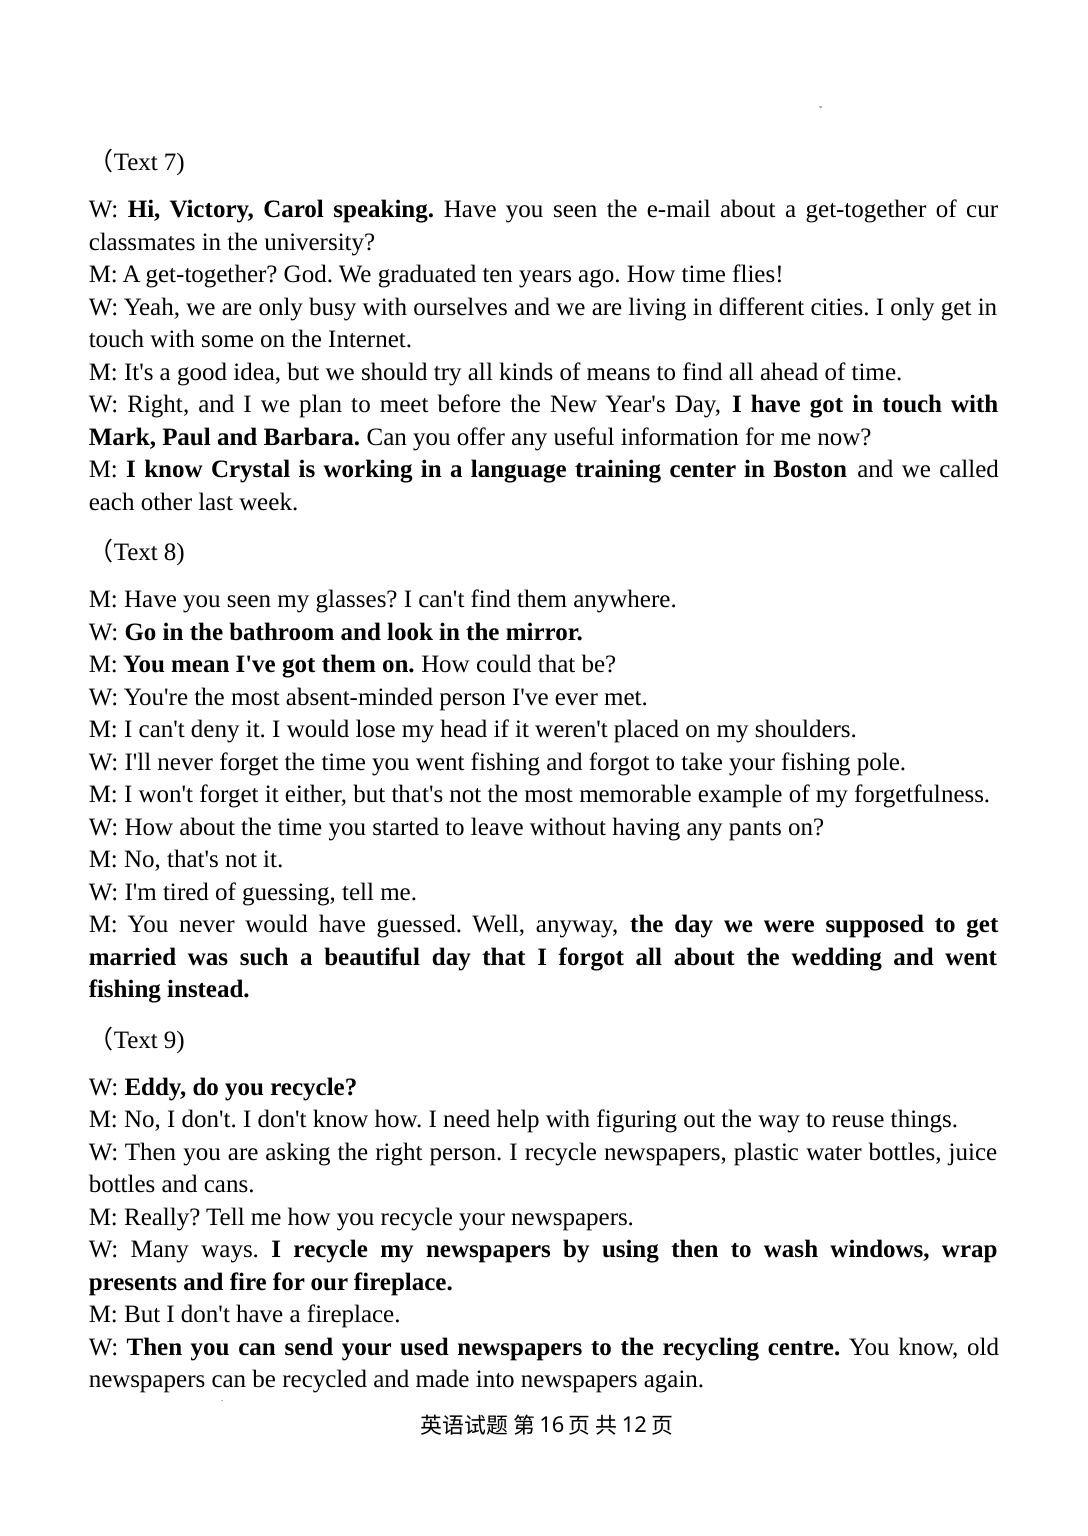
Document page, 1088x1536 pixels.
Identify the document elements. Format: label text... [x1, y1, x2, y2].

text W: You're the most absent-minded person I've ever met. [88, 680, 999, 712]
text M: A get-together? God. We graduated ten years ago. How time flies! [88, 257, 999, 290]
text （Text 7) [88, 127, 999, 192]
text M: But I don't have a fireplace. [88, 1297, 999, 1330]
text W: Go in the bathroom and look in the mirror. [88, 615, 999, 647]
text M: Have you seen my glasses? I can't find them anywhere. [88, 582, 999, 615]
text （Text 8) [88, 517, 999, 582]
text M: You never would have guessed. Well, anyway, the day we were supposed to get married was such a beautiful day that I forgot all about the wedding and went fishing instead. [88, 907, 999, 1005]
text M: You mean I've got them on. How could that be? [88, 647, 999, 680]
text W: Then you are asking the right person. I recycle newspapers, plastic water bottles, juice bottles and cans. [88, 1135, 999, 1200]
text M: Really? Tell me how you recycle your newspapers. [88, 1200, 999, 1232]
text M: No, I don't. I don't know how. I need help with figuring out the way to reuse things. [88, 1102, 999, 1135]
text M: I know Crystal is working in a language training center in Boston and we called each other last week. [88, 452, 999, 517]
text W: I'm tired of guessing, tell me. [88, 875, 999, 907]
text W: Eddy, do you recycle? [88, 1070, 999, 1102]
text M: I won't forget it either, but that's not the most memorable example of my forgetfulness. [88, 777, 999, 810]
text W: How about the time you started to leave without having any pants on? [88, 810, 999, 842]
text W: Then you can send your used newspapers to the recycling centre. You know, old newspapers can be recycled and made into newspapers again. [88, 1330, 999, 1395]
text W: Many ways. I recycle my newspapers by using then to wash windows, wrap presents and fire for our fireplace. [88, 1232, 999, 1297]
text W: Hi, Victory, Carol speaking. Have you seen the e-mail about a get-together of cur classmates in the university? [88, 192, 999, 257]
text W: Right, and I we plan to meet before the New Year's Day, I have got in touch with Mark, Paul and Barbara. Can you offer any useful information for me now? [88, 387, 999, 452]
text M: It's a good idea, but we should try all kinds of means to find all ahead of time. [88, 355, 999, 387]
text M: No, that's not it. [88, 842, 999, 875]
text W: I'll never forget the time you went fishing and forgot to take your fishing pole. [88, 745, 999, 777]
text W: Yeah, we are only busy with ourselves and we are living in different cities. I only get in touch with some on the Internet. [88, 290, 999, 355]
text （Text 9) [88, 1005, 999, 1070]
text M: I can't deny it. I would lose my head if it weren't placed on my shoulders. [88, 712, 999, 745]
